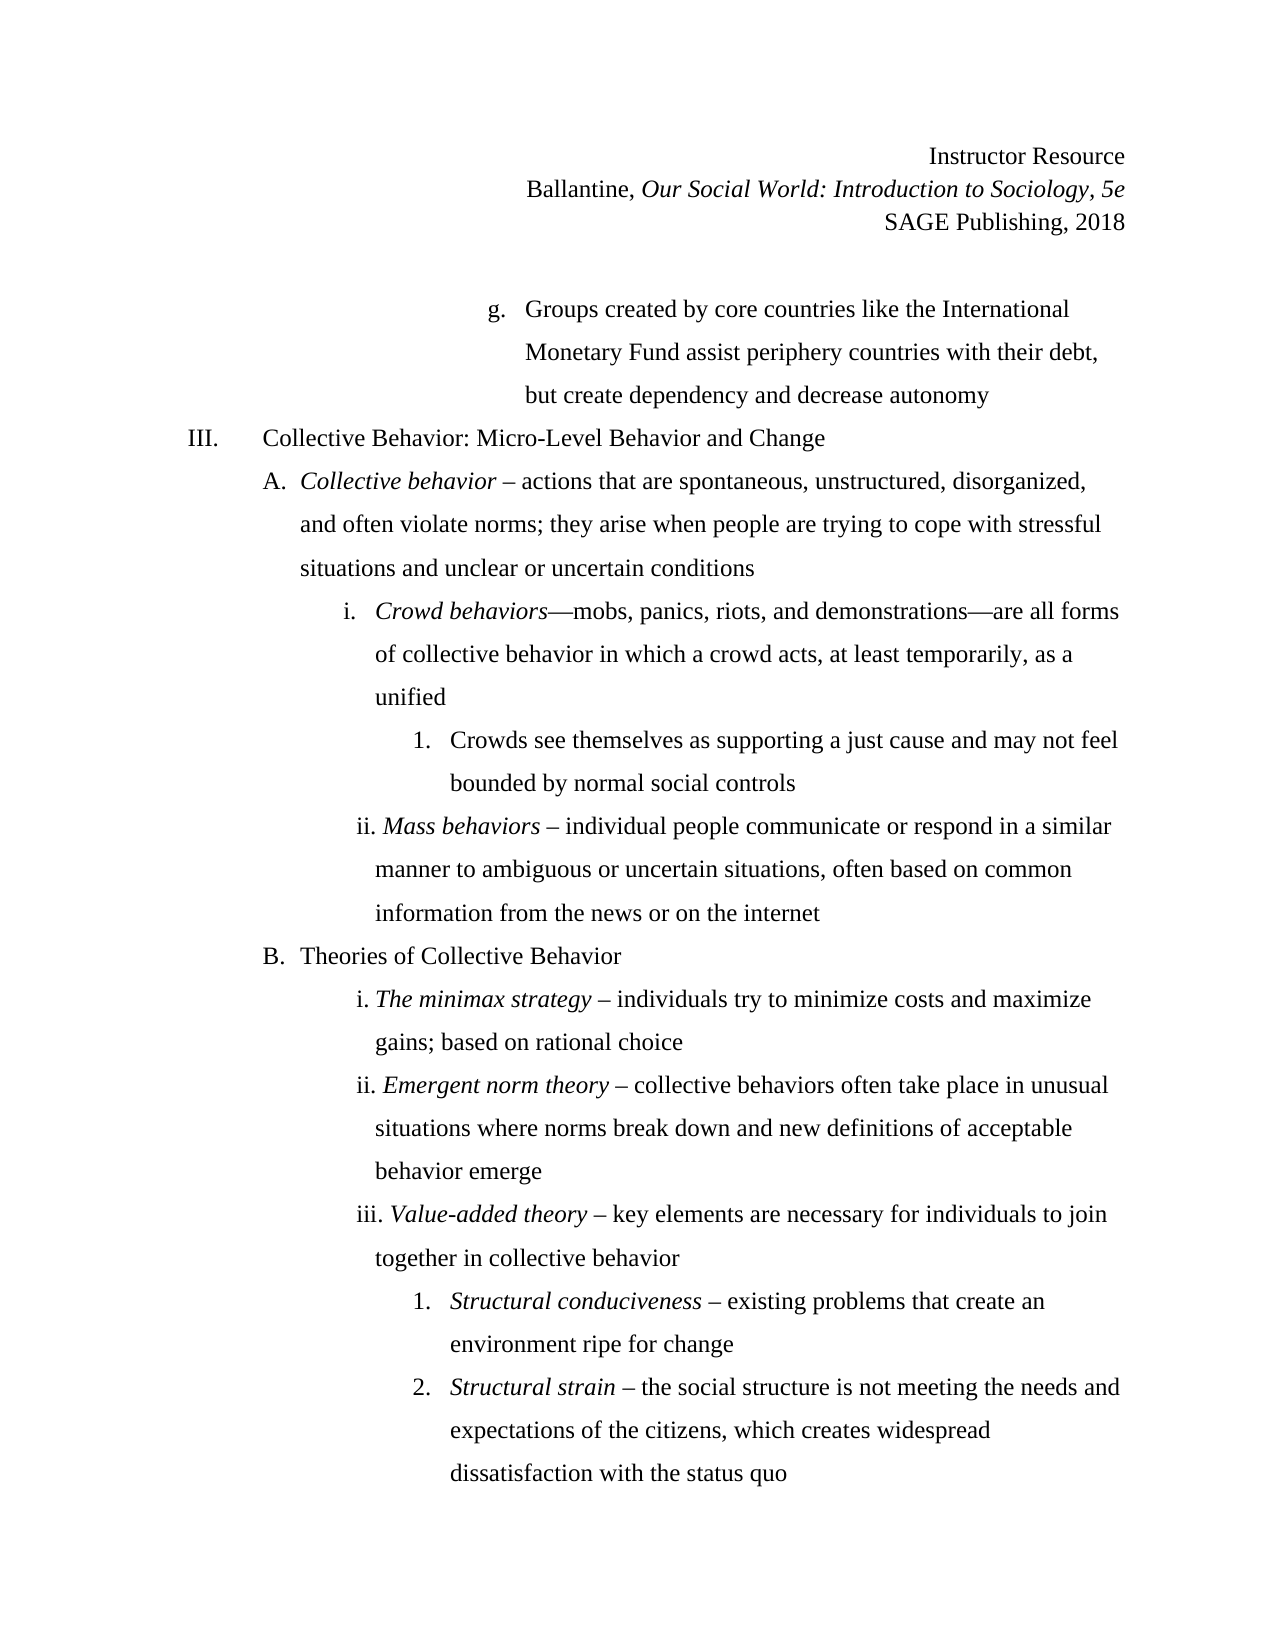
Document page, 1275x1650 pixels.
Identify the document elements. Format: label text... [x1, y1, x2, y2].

text i. The minimax strategy – individuals try to minimize costs and maximize gains; based on rational choice [356, 984, 1125, 1056]
text ii. Mass behaviors – individual people communicate or respond in a similar manner to ambiguous or uncertain situations, often based on common information from the news or on the internet [356, 811, 1125, 926]
text A. Collective behavior – actions that are spontaneous, unstructured, disorganized, and often violate norms; they arise when people are trying to cope with stressful situations and unclear or uncertain conditions [262, 466, 1125, 581]
text 2. Structural strain – the social structure is not meeting the needs and expectations of the citizens, which creates widespread dissatisfaction with the status quo [412, 1372, 1125, 1487]
text B. Theories of Collective Behavior [262, 941, 1125, 969]
text 1. Structural conduciveness – existing problems that create an environment ripe for change [412, 1286, 1125, 1358]
text g. Groups created by core countries like the International Monetary Fund assist periphery countries with their debt, but create dependency and decrease autonomy [487, 294, 1125, 409]
list Crowd behaviors—mobs, panics, riots, and demonstrations—are all forms of collective behavior in which a crowd acts, at least temporarily, as a unified [356, 596, 1125, 711]
text III. Collective Behavior: Micro-Level Behavior and Change [187, 423, 1125, 452]
text ii. Emergent norm theory – collective behaviors often take place in unusual situations where norms break down and new definitions of acceptable behavior emerge [356, 1070, 1125, 1185]
text iii. Value-added theory – key elements are necessary for individuals to join together in collective behavior [356, 1199, 1125, 1271]
text 1. Crowds see themselves as supporting a just cause and may not feel bounded by normal social controls [412, 725, 1125, 797]
